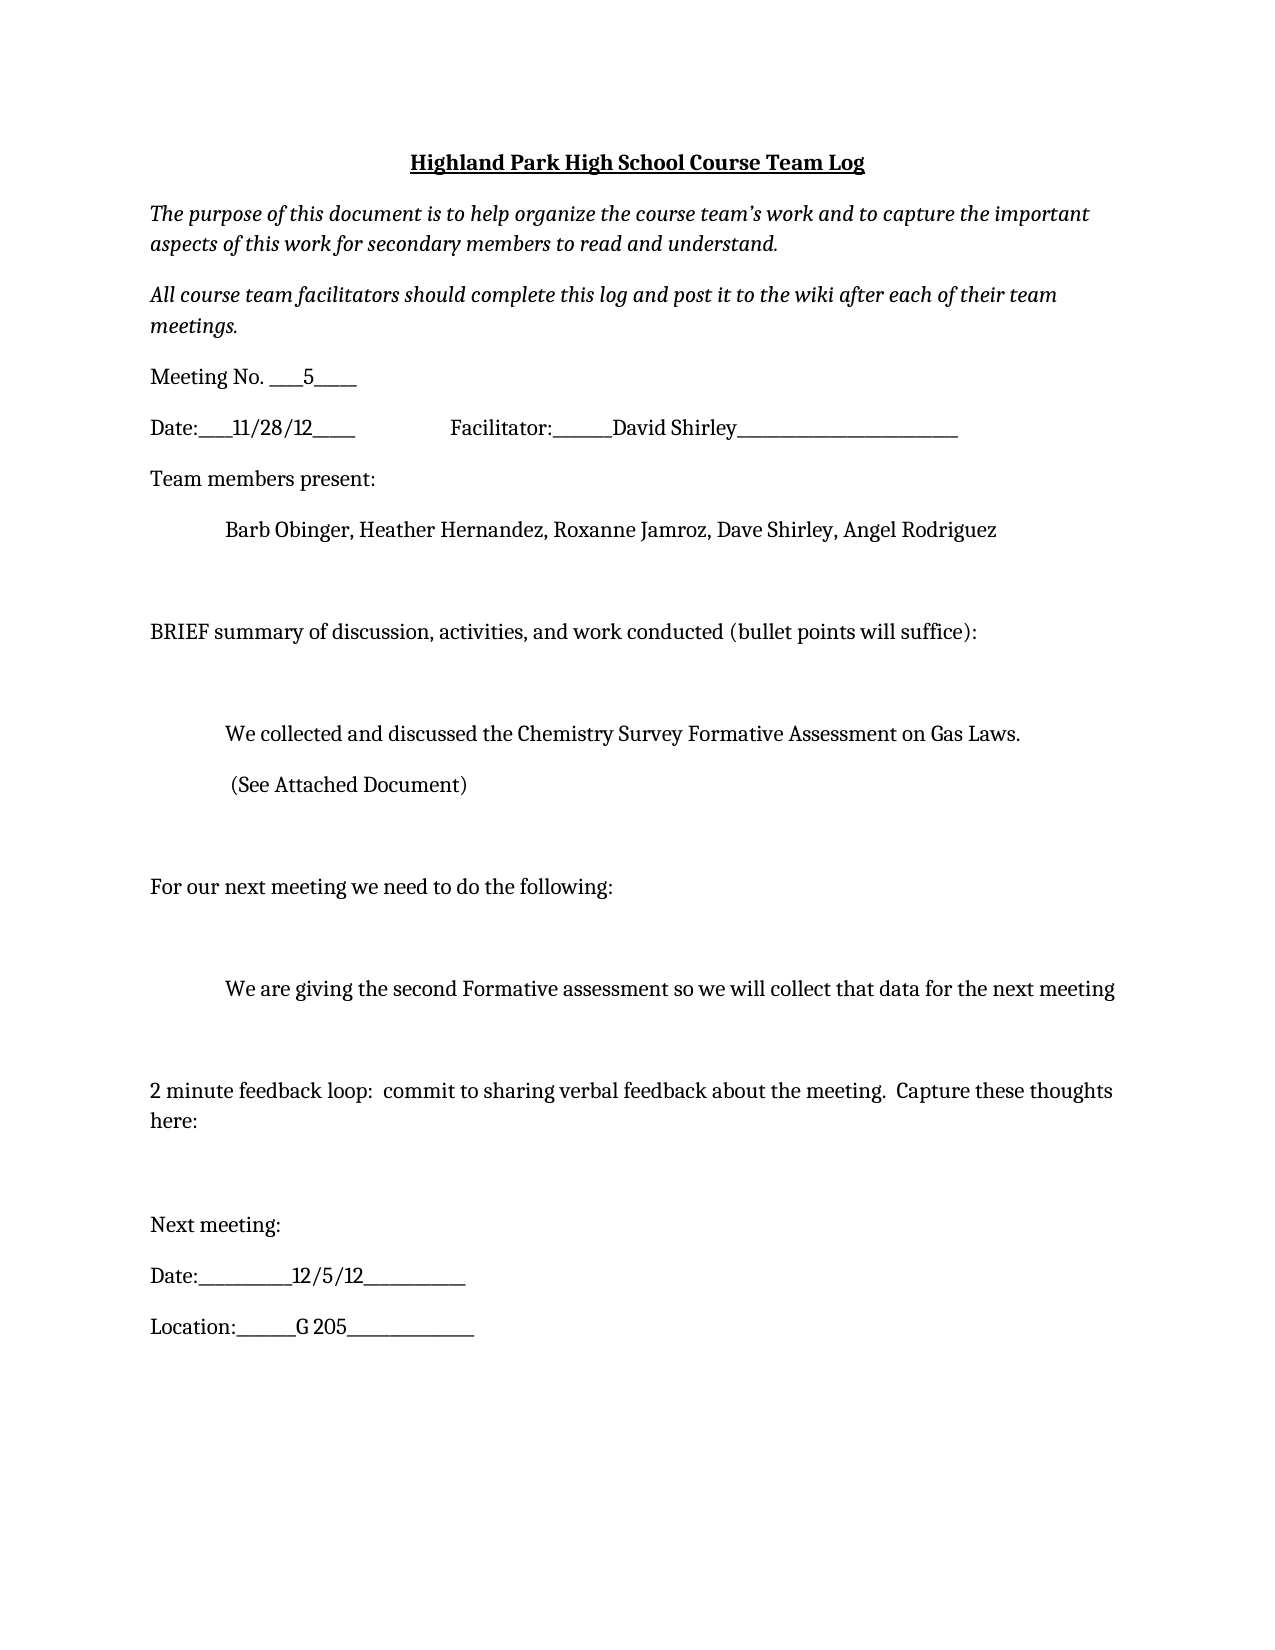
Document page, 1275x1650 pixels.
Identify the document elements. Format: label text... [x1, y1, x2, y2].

text Location:_______G 205_______________ [150, 1314, 1125, 1341]
text Meeting No. ____5_____ [150, 363, 1125, 390]
text Barb Obinger, Heather Hernandez, Roxanne Jamroz, Dave Shirley, Angel Rodriguez [150, 517, 1125, 543]
text Date:___________12/5/12____________ [150, 1263, 1125, 1289]
text We collected and discussed the Chemistry Survey Formative Assessment on Gas Laws. [150, 721, 1125, 747]
text 2 minute feedback loop: commit to sharing verbal feedback about the meeting. Capture these thoughts here: [150, 1078, 1125, 1135]
text BRIEF summary of discussion, activities, and work conducted (bullet points will suffice): [150, 619, 1125, 645]
text Date:____11/28/12_____ Facilitator:_______David Shirley__________________________ [150, 414, 1125, 441]
text Highland Park High School Course Team Log [150, 150, 1125, 176]
text All course team facilitators should complete this log and post it to the wiki after each of their team meetings. [150, 282, 1125, 339]
text (See Attached Document) [150, 772, 1125, 798]
text Next meeting: [150, 1212, 1125, 1238]
text For our next meeting we need to do the following: [150, 874, 1125, 900]
text The purpose of this document is to help organize the course team’s work and to capture the important aspects of this work for secondary members to read and understand. [150, 201, 1125, 258]
text We are giving the second Formative assessment so we will collect that data for the next meeting [150, 976, 1125, 1002]
text Team members present: [150, 466, 1125, 492]
